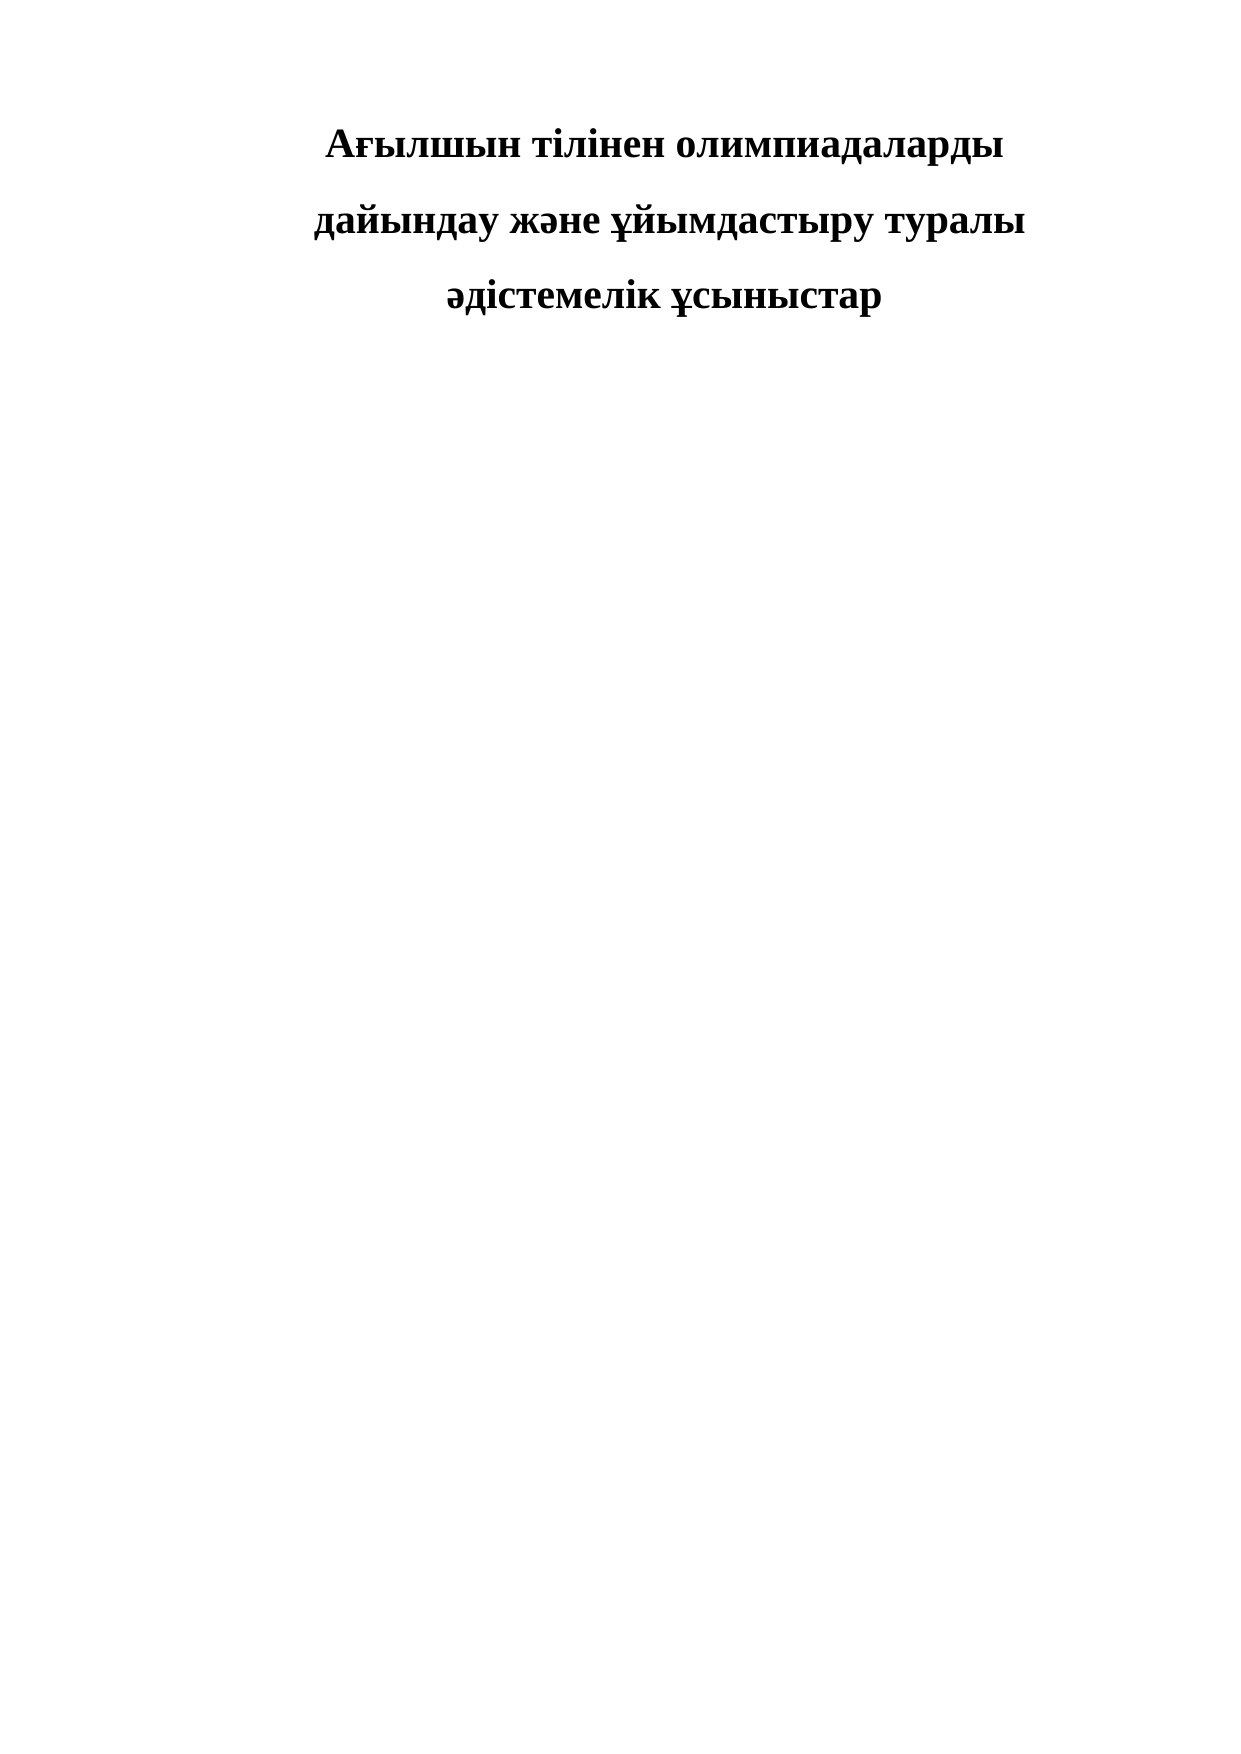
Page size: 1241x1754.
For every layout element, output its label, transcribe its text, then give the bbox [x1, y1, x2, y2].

text Ағылшын тілінен олимпиадаларды [177, 118, 1152, 166]
text әдістемелік ұсыныстар [177, 270, 1152, 318]
text дайындау және ұйымдастыру туралы [177, 194, 1152, 242]
